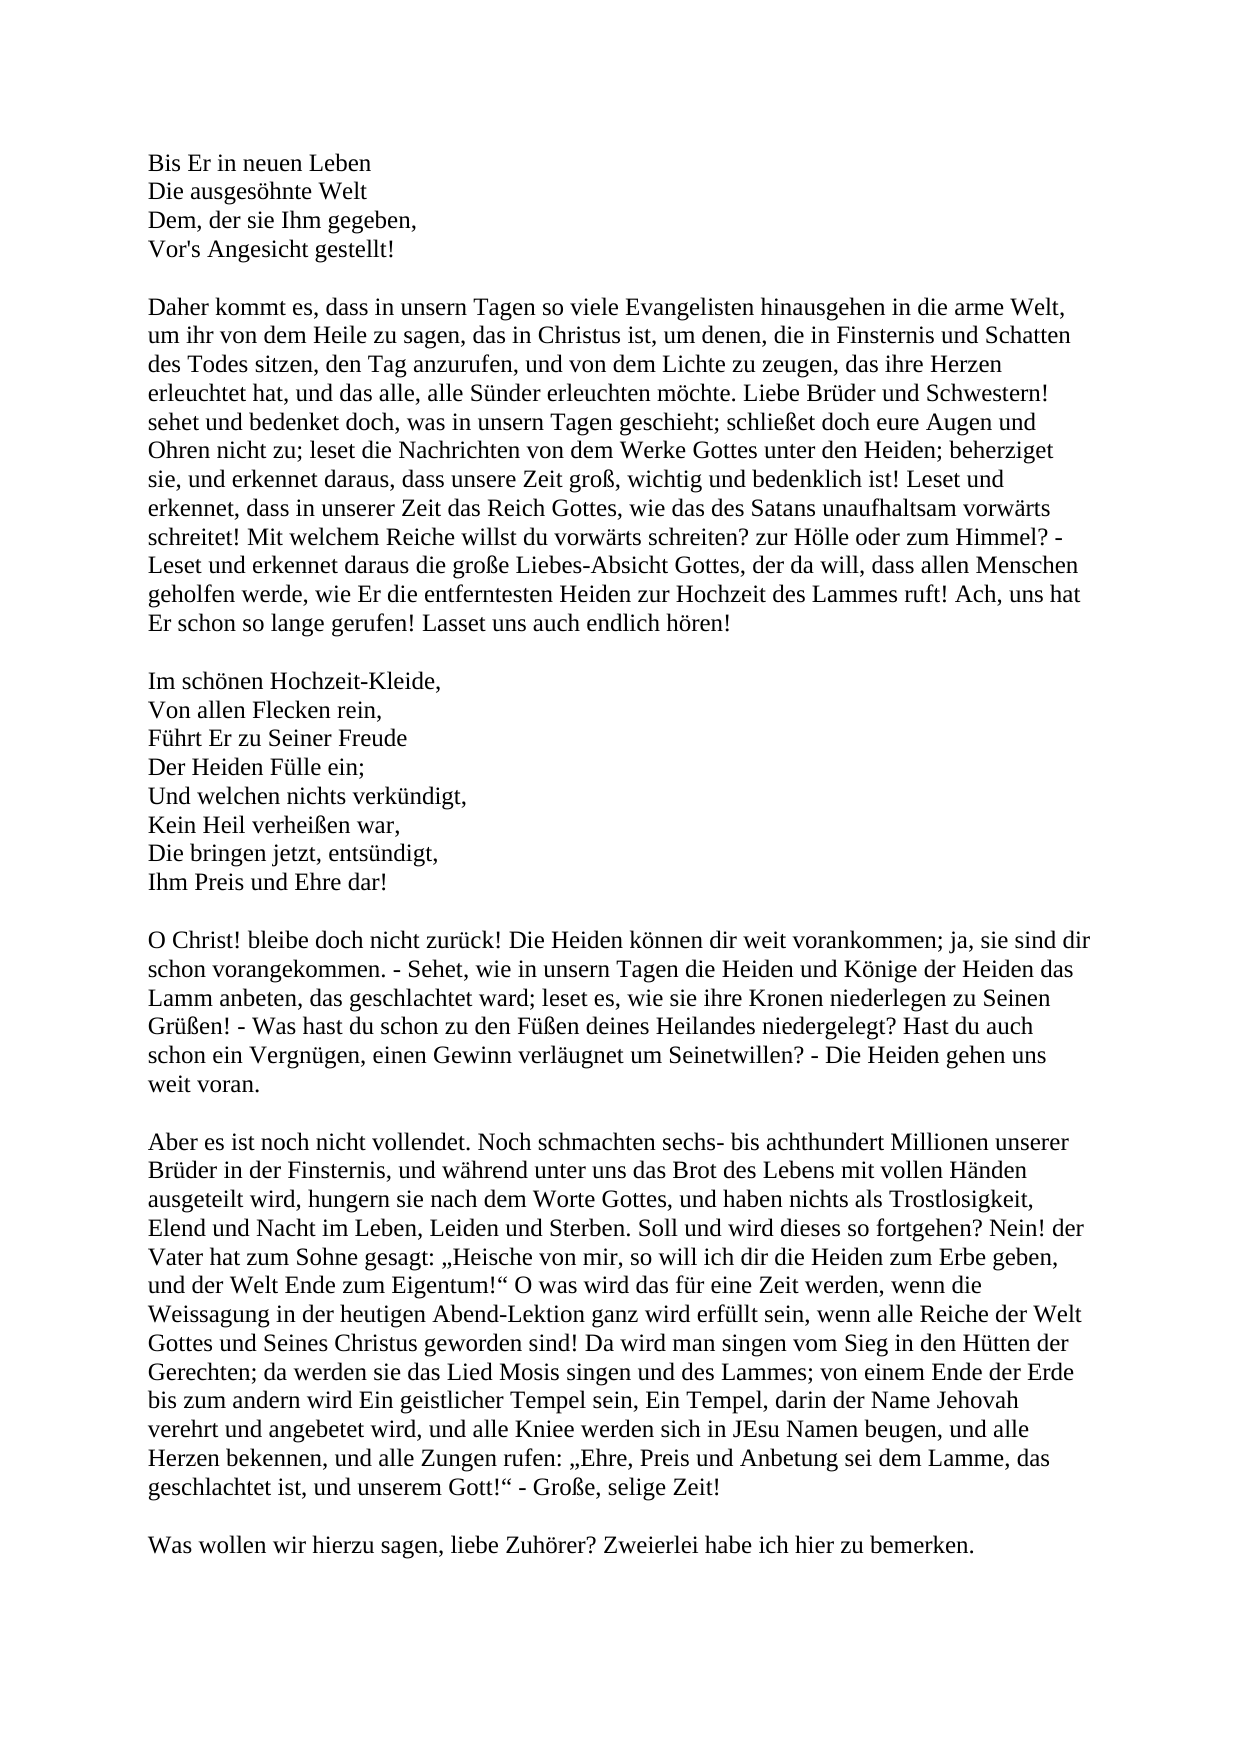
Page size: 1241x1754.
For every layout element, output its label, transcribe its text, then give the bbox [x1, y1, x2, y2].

text Aber es ist noch nicht vollendet. Noch schmachten sechs- bis achthundert Millionen unserer Brüder in der Finsternis, und während unter uns das Brot des Lebens mit vollen Händen ausgeteilt wird, hungern sie nach dem Worte Gottes, und haben nichts als Trostlosigkeit, Elend und Nacht im Leben, Leiden und Sterben. Soll und wird dieses so fortgehen? Nein! der Vater hat zum Sohne gesagt: „Heische von mir, so will ich dir die Heiden zum Erbe geben, und der Welt Ende zum Eigentum!“ O was wird das für eine Zeit werden, wenn die Weissagung in der heutigen Abend-Lektion ganz wird erfüllt sein, wenn alle Reiche der Welt Gottes und Seines Christus geworden sind! Da wird man singen vom Sieg in den Hütten der Gerechten; da werden sie das Lied Mosis singen und des Lammes; von einem Ende der Erde bis zum andern wird Ein geistlicher Tempel sein, Ein Tempel, darin der Name Jehovah verehrt und angebetet wird, und alle Kniee werden sich in JEsu Namen beugen, und alle Herzen bekennen, und alle Zungen rufen: „Ehre, Preis und Anbetung sei dem Lamme, das geschlachtet ist, und unserem Gott!“ - Große, selige Zeit! [148, 1127, 1093, 1501]
text Was wollen wir hierzu sagen, liebe Zuhörer? Zweierlei habe ich hier zu bemerken. [148, 1530, 1093, 1558]
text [148, 148, 1093, 263]
text Im schönen Hochzeit-Kleide, Von allen Flecken rein, Führt Er zu Seiner Freude Der Heiden Fülle ein; Und welchen nichts verkündigt, Kein Heil verheißen war, Die bringen jetzt, entsündigt, Ihm Preis und Ehre dar! [148, 666, 1093, 896]
text O Christ! bleibe doch nicht zurück! Die Heiden können dir weit vorankommen; ja, sie sind dir schon vorangekommen. - Sehet, wie in unsern Tagen die Heiden und Könige der Heiden das Lamm anbeten, das geschlachtet ward; leset es, wie sie ihre Kronen niederlegen zu Seinen Grüßen! - Was hast du schon zu den Füßen deines Heilandes niedergelegt? Hast du auch schon ein Vergnügen, einen Gewinn verläugnet um Seinetwillen? - Die Heiden gehen uns weit voran. [148, 925, 1093, 1098]
text Daher kommt es, dass in unsern Tagen so viele Evangelisten hinausgehen in die arme Welt, um ihr von dem Heile zu sagen, das in Christus ist, um denen, die in Finsternis und Schatten des Todes sitzen, den Tag anzurufen, und von dem Lichte zu zeugen, das ihre Herzen erleuchtet hat, und das alle, alle Sünder erleuchten möchte. Liebe Brüder und Schwestern! sehet und bedenket doch, was in unsern Tagen geschieht; schließet doch eure Augen und Ohren nicht zu; leset die Nachrichten von dem Werke Gottes unter den Heiden; beherziget sie, und erkennet daraus, dass unsere Zeit groß, wichtig und bedenklich ist! Leset und erkennet, dass in unserer Zeit das Reich Gottes, wie das des Satans unaufhaltsam vorwärts schreitet! Mit welchem Reiche willst du vorwärts schreiten? zur Hölle oder zum Himmel? - Leset und erkennet daraus die große Liebes-Absicht Gottes, der da will, dass allen Menschen geholfen werde, wie Er die entferntesten Heiden zur Hochzeit des Lammes ruft! Ach, uns hat Er schon so lange gerufen! Lasset uns auch endlich hören! [148, 292, 1093, 637]
